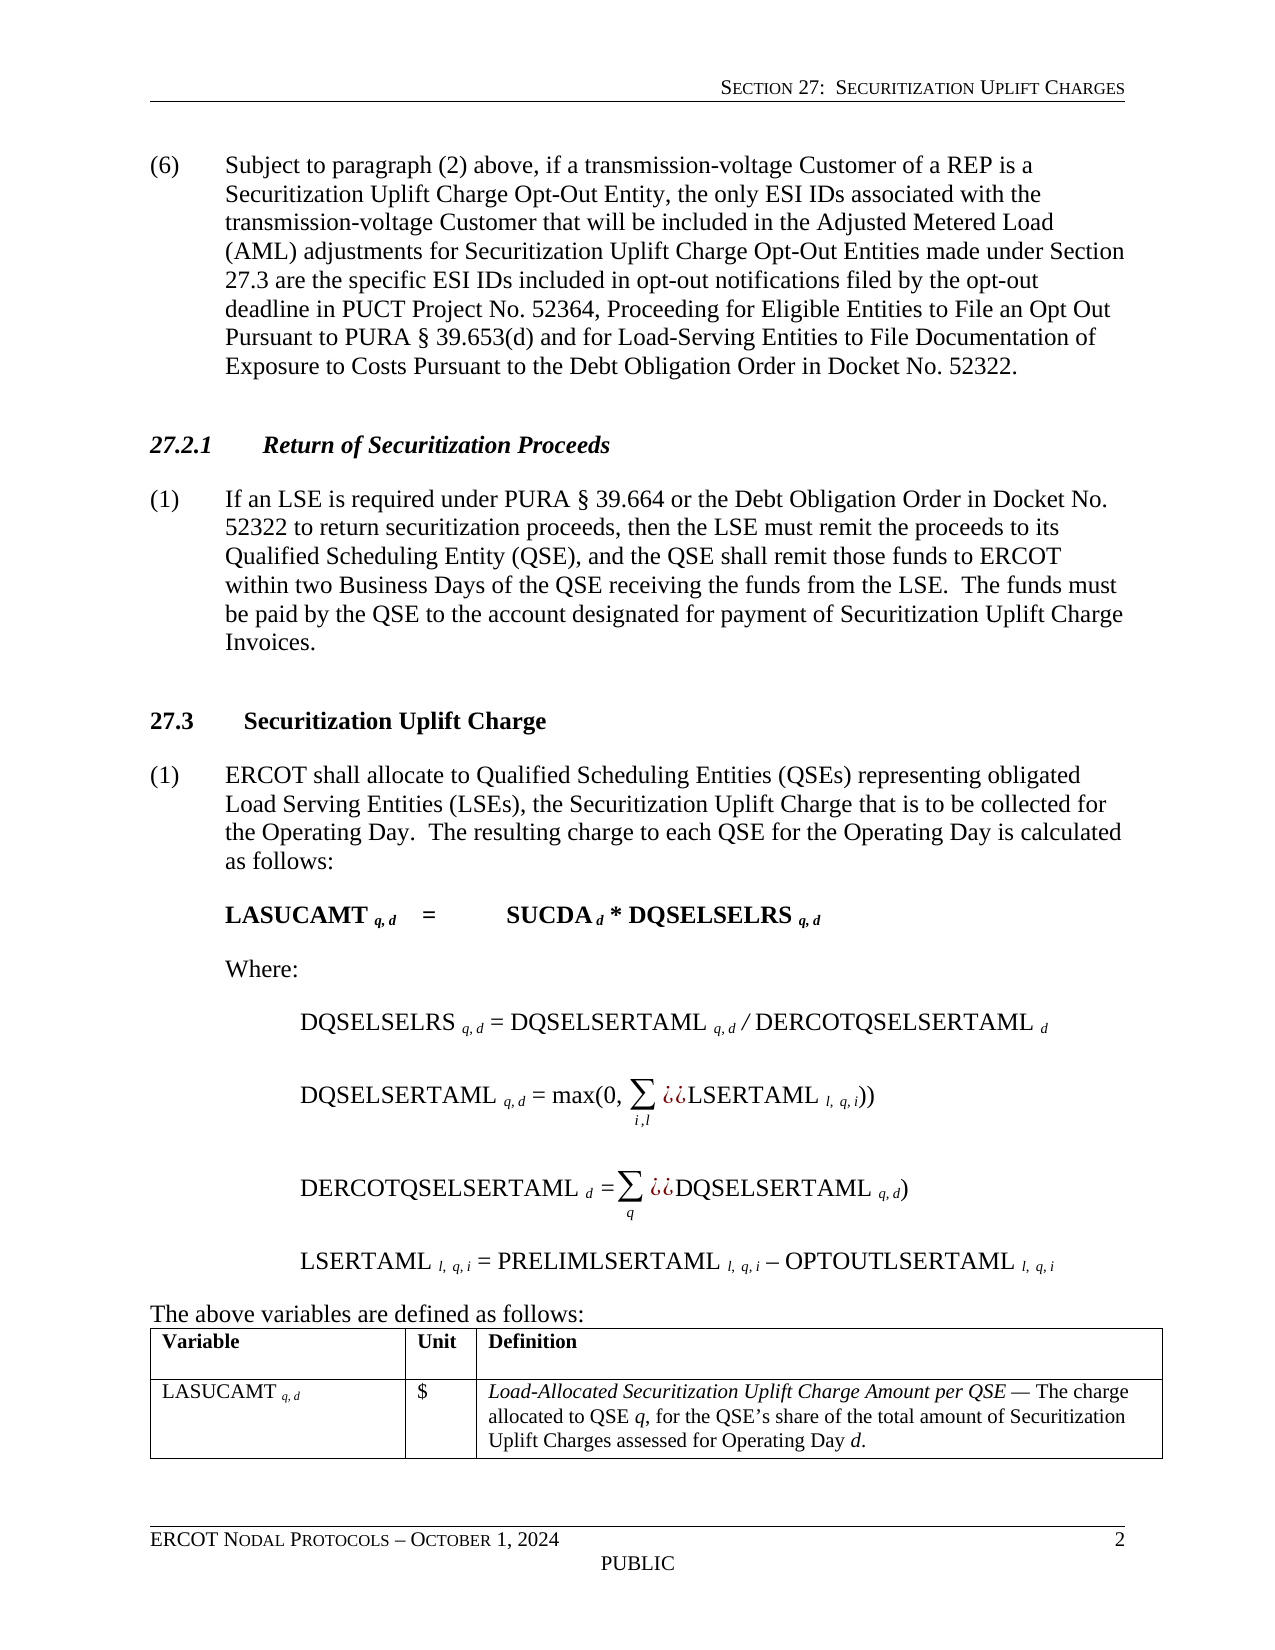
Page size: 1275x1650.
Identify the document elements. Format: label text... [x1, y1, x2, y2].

table_header Definition [477, 1329, 1162, 1378]
text DQSELSELRS q, d = DQSELSERTAML q, d / DERCOTQSELSERTAML d [225, 1007, 1125, 1036]
text LASUCAMT q, d = SUCDA d * DQSELSELRS q, d [225, 900, 1125, 929]
text 27.2.1 Return of Securitization Proceeds [150, 430, 1125, 459]
table_cell Load-Allocated Securitization Uplift Charge Amount per QSE — The charge allocated to QSE q, for the QSE’s share of the total amount of Securitization Uplift Charges assessed for Operating Day d. [477, 1380, 1162, 1458]
table_cell LASUCAMT q, d [151, 1380, 405, 1458]
text The above variables are defined as follows: [150, 1299, 1125, 1328]
text (1) ERCOT shall allocate to Qualified Scheduling Entities (QSEs) representing obligated Load Serving Entities (LSEs), the Securitization Uplift Charge that is to be collected for the Operating Day. The resulting charge to each QSE for the Operating Day is calculated as follows: [150, 760, 1125, 875]
text 27.3 Securitization Uplift Charge [150, 706, 1125, 735]
text DQSELSERTAML q, d = max(0, LSERTAML l, q, i)) [225, 1061, 1125, 1128]
text LSERTAML l, q, i = PRELIMLSERTAML l, q, i – OPTOUTLSERTAML l, q, i [300, 1246, 1125, 1274]
table_cell $ [406, 1380, 476, 1458]
table_header Variable [151, 1329, 405, 1378]
table_header Unit [406, 1329, 476, 1378]
text Where: [150, 954, 1125, 982]
text (6) Subject to paragraph (2) above, if a transmission-voltage Customer of a REP is a Securitization Uplift Charge Opt-Out Entity, the only ESI IDs associated with the transmission-voltage Customer that will be included in the Adjusted Metered Load (AML) adjustments for Securitization Uplift Charge Opt-Out Entities made under Section 27.3 are the specific ESI IDs included in opt-out notifications filed by the opt-out deadline in PUCT Project No. 52364, Proceeding for Eligible Entities to File an Opt Out Pursuant to PURA § 39.653(d) and for Load-Serving Entities to File Documentation of Exposure to Costs Pursuant to the Debt Obligation Order in Docket No. 52322. [150, 150, 1125, 380]
text DERCOTQSELSERTAML d =DQSELSERTAML q, d) [225, 1153, 1125, 1221]
text (1) If an LSE is required under PURA § 39.664 or the Debt Obligation Order in Docket No. 52322 to return securitization proceeds, then the LSE must remit the proceeds to its Qualified Scheduling Entity (QSE), and the QSE shall remit those funds to ERCOT within two Business Days of the QSE receiving the funds from the LSE. The funds must be paid by the QSE to the account designated for payment of Securitization Uplift Charge Invoices. [150, 484, 1125, 656]
